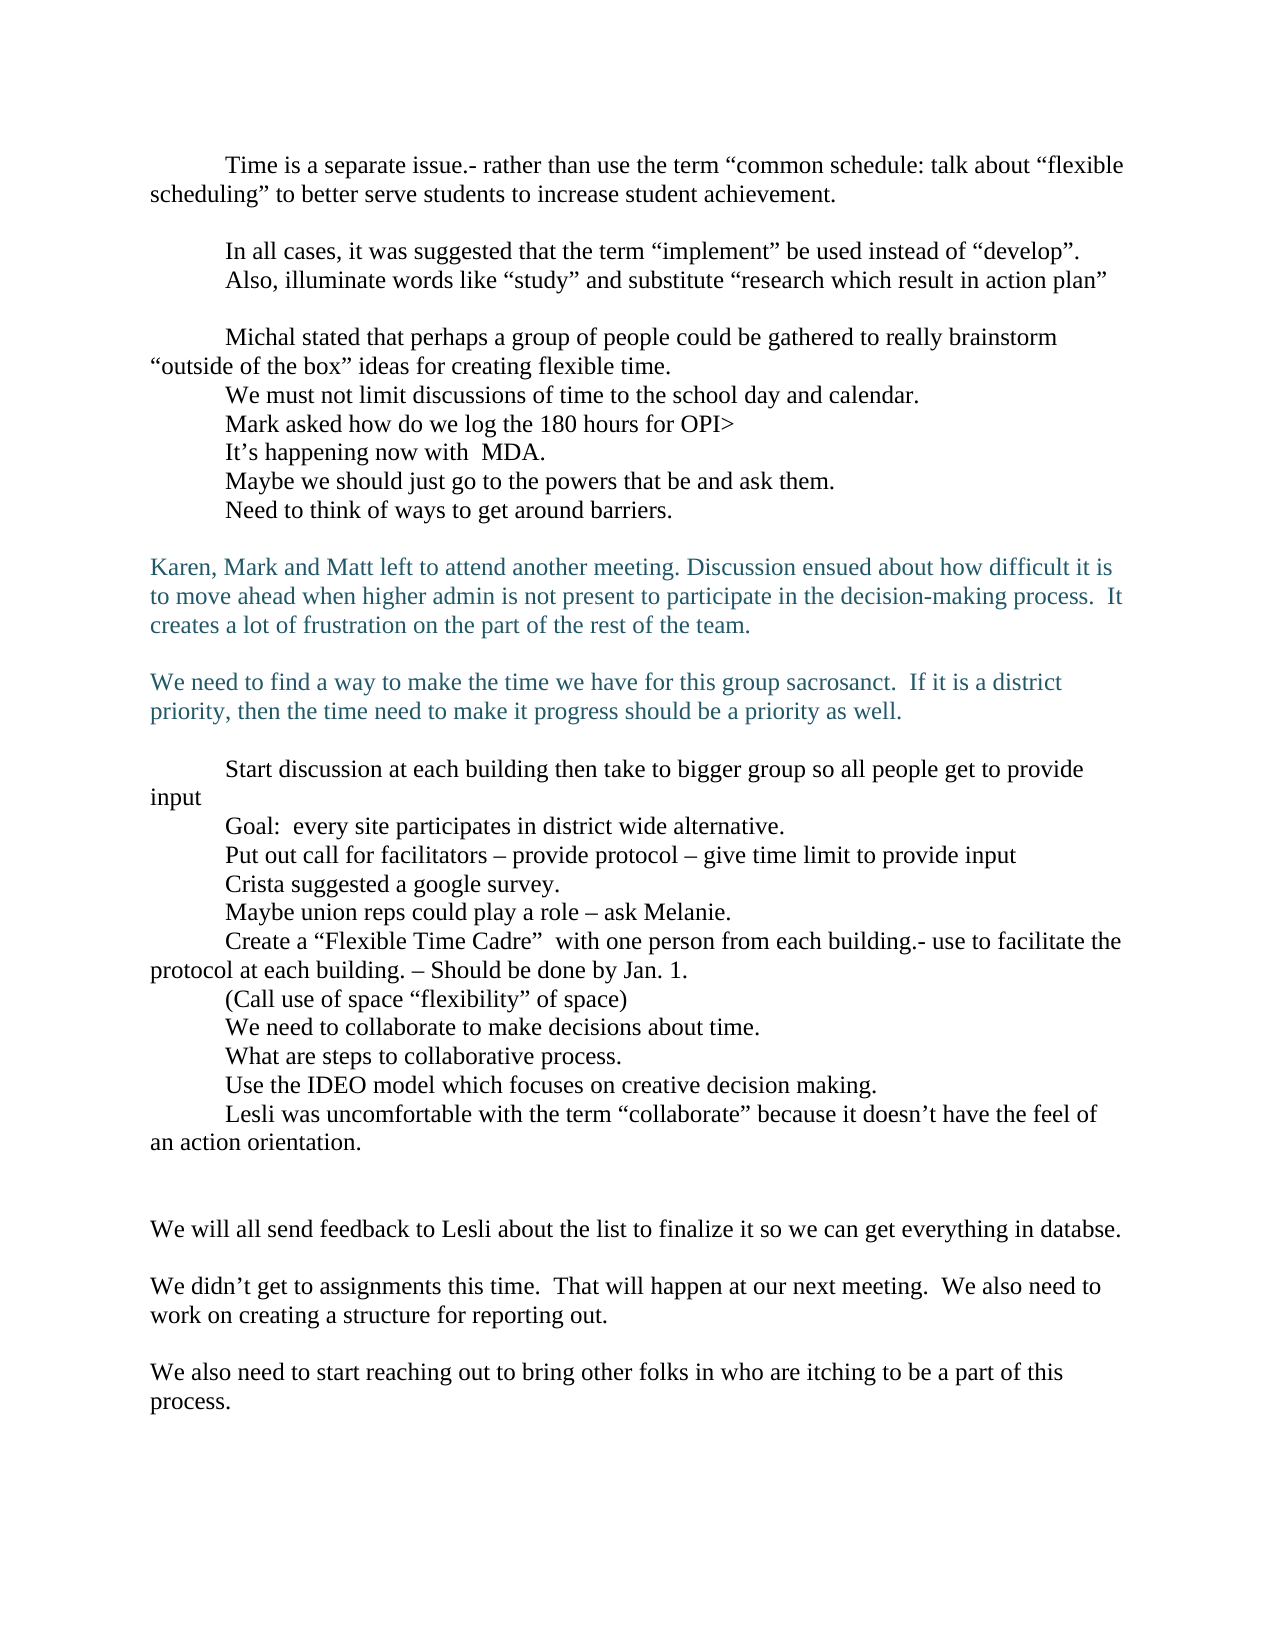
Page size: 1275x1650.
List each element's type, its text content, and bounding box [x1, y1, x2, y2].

text In all cases, it was suggested that the term “implement” be used instead of “develop”. [150, 236, 1125, 265]
text We must not limit discussions of time to the school day and calendar. [150, 380, 1125, 409]
text Maybe we should just go to the powers that be and ask them. [150, 466, 1125, 495]
text We didn’t get to assignments this time. That will happen at our next meeting. We also need to work on creating a structure for reporting out. [150, 1271, 1125, 1329]
text We need to collaborate to make decisions about time. [150, 1012, 1125, 1041]
text Start discussion at each building then take to bigger group so all people get to provide input [150, 754, 1125, 811]
text Karen, Mark and Matt left to attend another meeting. Discussion ensued about how difficult it is to move ahead when higher admin is not present to participate in the decision-making process. It creates a lot of frustration on the part of the rest of the team. [150, 552, 1125, 639]
text Put out call for facilitators – provide protocol – give time limit to provide input [150, 840, 1125, 869]
text Lesli was uncomfortable with the term “collaborate” because it doesn’t have the feel of an action orientation. [150, 1099, 1125, 1156]
text What are steps to collaborative process. [150, 1041, 1125, 1070]
text Michal stated that perhaps a group of people could be gathered to really brainstorm “outside of the box” ideas for creating flexible time. [150, 322, 1125, 380]
text Goal: every site participates in district wide alternative. [150, 811, 1125, 840]
text Also, illuminate words like “study” and substitute “research which result in action plan” [150, 265, 1125, 294]
text Maybe union reps could play a role – ask Melanie. [150, 897, 1125, 926]
text Create a “Flexible Time Cadre” with one person from each building.- use to facilitate the protocol at each building. – Should be done by Jan. 1. [150, 926, 1125, 984]
text We need to find a way to make the time we have for this group sacrosanct. If it is a district priority, then the time need to make it progress should be a priority as well. [150, 667, 1125, 725]
text Crista suggested a google survey. [150, 869, 1125, 897]
text We will all send feedback to Lesli about the list to finalize it so we can get everything in databse. [150, 1214, 1125, 1242]
text Need to think of ways to get around barriers. [150, 495, 1125, 524]
text Mark asked how do we log the 180 hours for OPI> [150, 409, 1125, 437]
text (Call use of space “flexibility” of space) [150, 984, 1125, 1012]
text It’s happening now with MDA. [150, 437, 1125, 466]
text Use the IDEO model which focuses on creative decision making. [150, 1070, 1125, 1099]
text Time is a separate issue.- rather than use the term “common schedule: talk about “flexible scheduling” to better serve students to increase student achievement. [150, 150, 1125, 207]
text We also need to start reaching out to bring other folks in who are itching to be a part of this process. [150, 1357, 1125, 1415]
